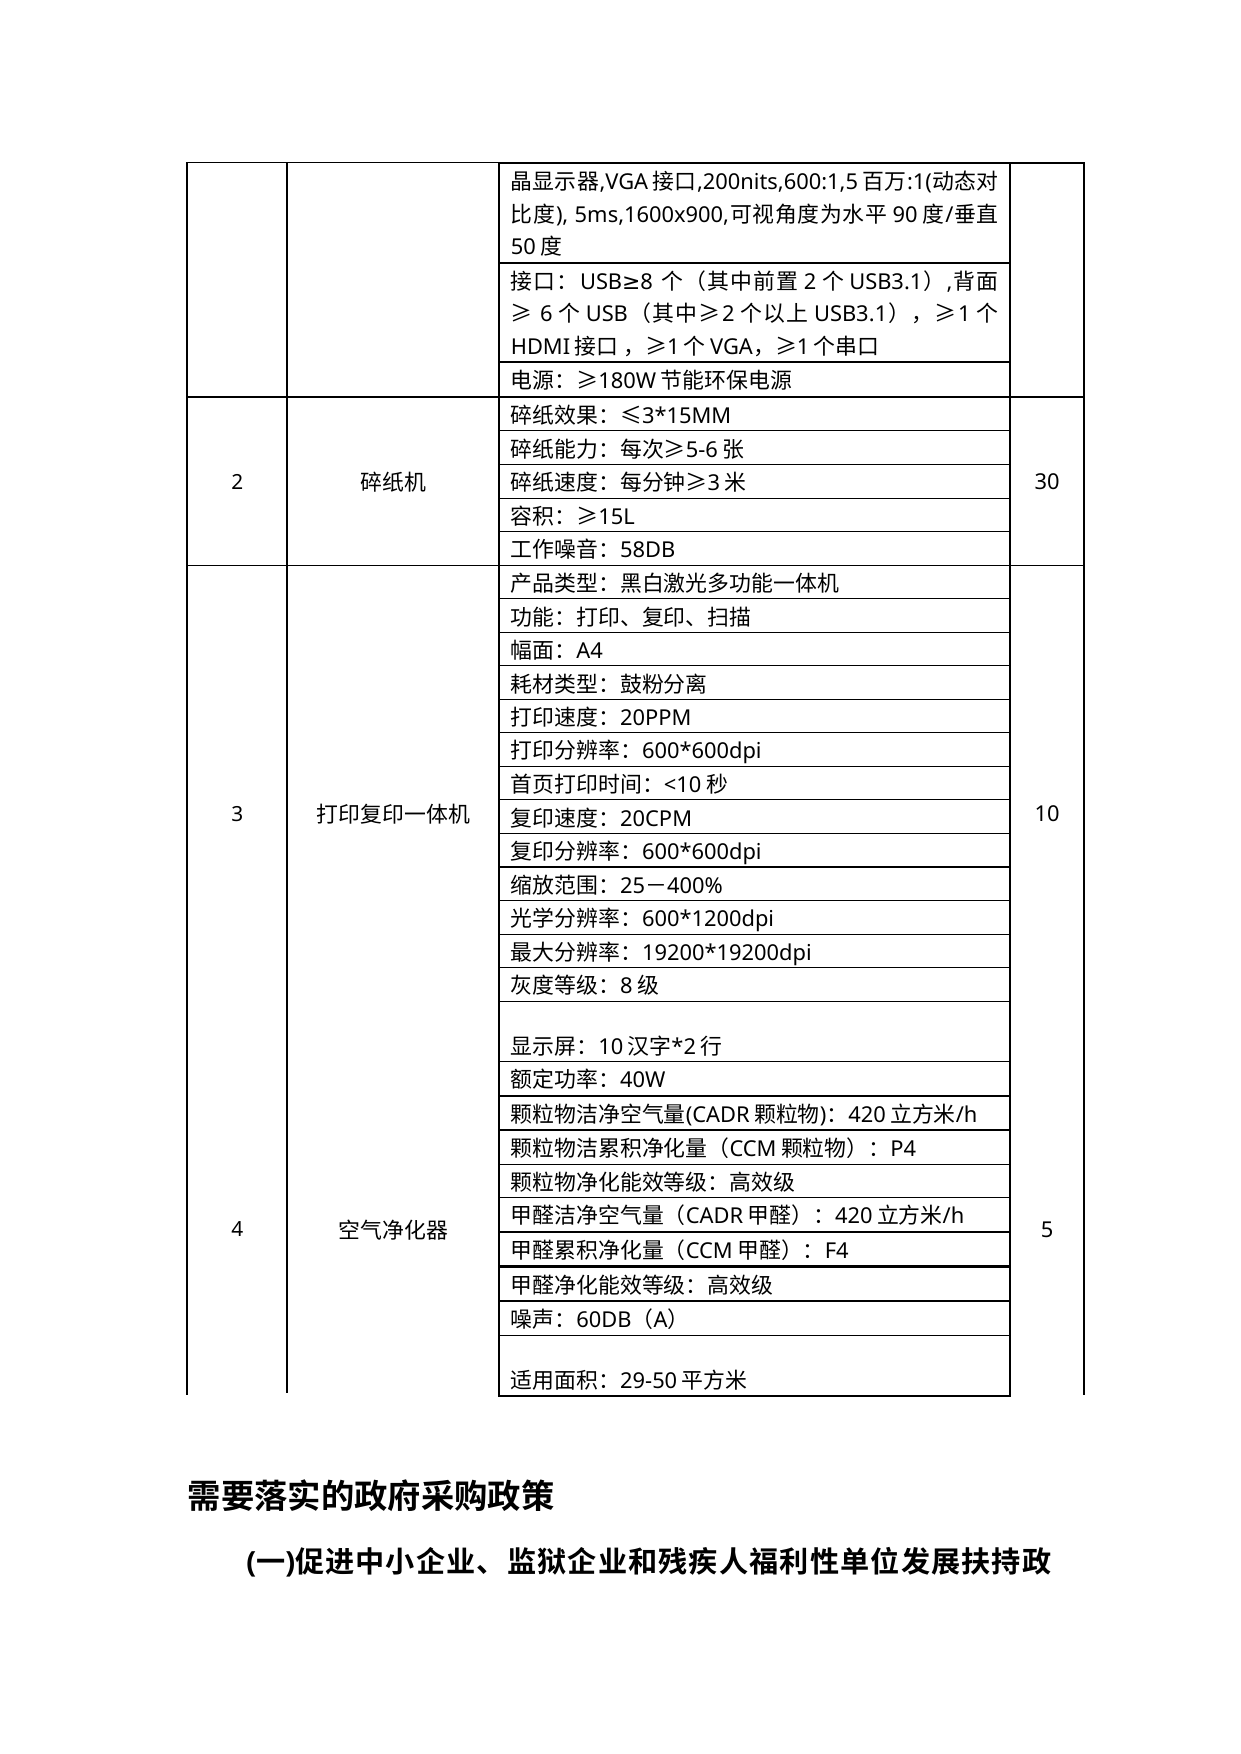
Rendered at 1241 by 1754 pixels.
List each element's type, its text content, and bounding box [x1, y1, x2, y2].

table_cell 碎纸能力：每次≥5-6张 [500, 431, 1009, 464]
table_cell 光学分辨率：600*1200dpi [500, 901, 1009, 933]
table_cell 灰度等级：8级 [500, 968, 1009, 1001]
table_cell 显示屏：10汉字*2行 [500, 1002, 1009, 1061]
table_cell 复印分辨率：600*600dpi [500, 834, 1009, 866]
table_cell 3 [188, 566, 286, 1061]
text 需要落实的政府采购政策 [187, 1462, 1053, 1527]
table_cell 工作噪音：58DB [500, 532, 1009, 564]
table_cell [500, 164, 1009, 262]
table_cell 打印速度：20PPM [500, 700, 1009, 732]
table_cell 电源：≥180W节能环保电源 [500, 363, 1009, 396]
table_cell 甲醛净化能效等级：高效级 [500, 1268, 1009, 1300]
table_cell 空气净化器 [287, 1061, 498, 1395]
table_cell 接口：USB≥8 个（其中前置2个USB3.1）,背面≥ 6个USB（其中≥2个以上USB3.1），≥1个 HDMI接口 ，≥1个VGA，≥1个串口 [500, 264, 1009, 361]
table_cell 4 [188, 1061, 287, 1395]
table_cell 颗粒物洁累积净化量（CCM颗粒物）：P4 [500, 1131, 1009, 1164]
table_cell 产品类型：黑白激光多功能一体机 [500, 566, 1009, 598]
table_cell 幅面：A4 [500, 633, 1009, 665]
table_cell 10 [1011, 566, 1083, 1061]
table_cell 打印复印一体机 [288, 566, 498, 1061]
table_cell 30 [1011, 398, 1083, 564]
table_cell 缩放范围：25－400% [500, 868, 1009, 900]
table_cell 碎纸速度：每分钟≥3米 [500, 465, 1009, 497]
table_cell 2 [188, 398, 286, 564]
table_cell 甲醛累积净化量（CCM甲醛）：F4 [500, 1233, 1009, 1265]
table_cell 颗粒物洁净空气量(CADR颗粒物)：420立方米/h [500, 1097, 1009, 1129]
table_cell 最大分辨率：19200*19200dpi [500, 935, 1009, 967]
table_cell 首页打印时间：<10秒 [500, 767, 1009, 799]
table_cell 容积：≥15L [500, 499, 1009, 531]
table_cell 5 [1011, 1061, 1083, 1395]
table_cell 打印分辨率：600*600dpi [500, 733, 1009, 766]
table_cell 噪声：60DB（A） [500, 1302, 1009, 1334]
table_cell 额定功率：40W [500, 1062, 1009, 1094]
table_cell 复印速度：20CPM [500, 800, 1009, 833]
table_cell 颗粒物净化能效等级：高效级 [500, 1165, 1009, 1197]
table_cell 碎纸效果：≤3*15MM [500, 398, 1009, 430]
table_cell 甲醛洁净空气量（CADR甲醛）：420立方米/h [500, 1198, 1009, 1231]
table_cell 碎纸机 [288, 398, 498, 564]
table_cell 适用面积：29-50平方米 [500, 1336, 1009, 1395]
table_cell 耗材类型：鼓粉分离 [500, 666, 1009, 699]
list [187, 1527, 1053, 1592]
table_cell 功能：打印、复印、扫描 [500, 599, 1009, 632]
